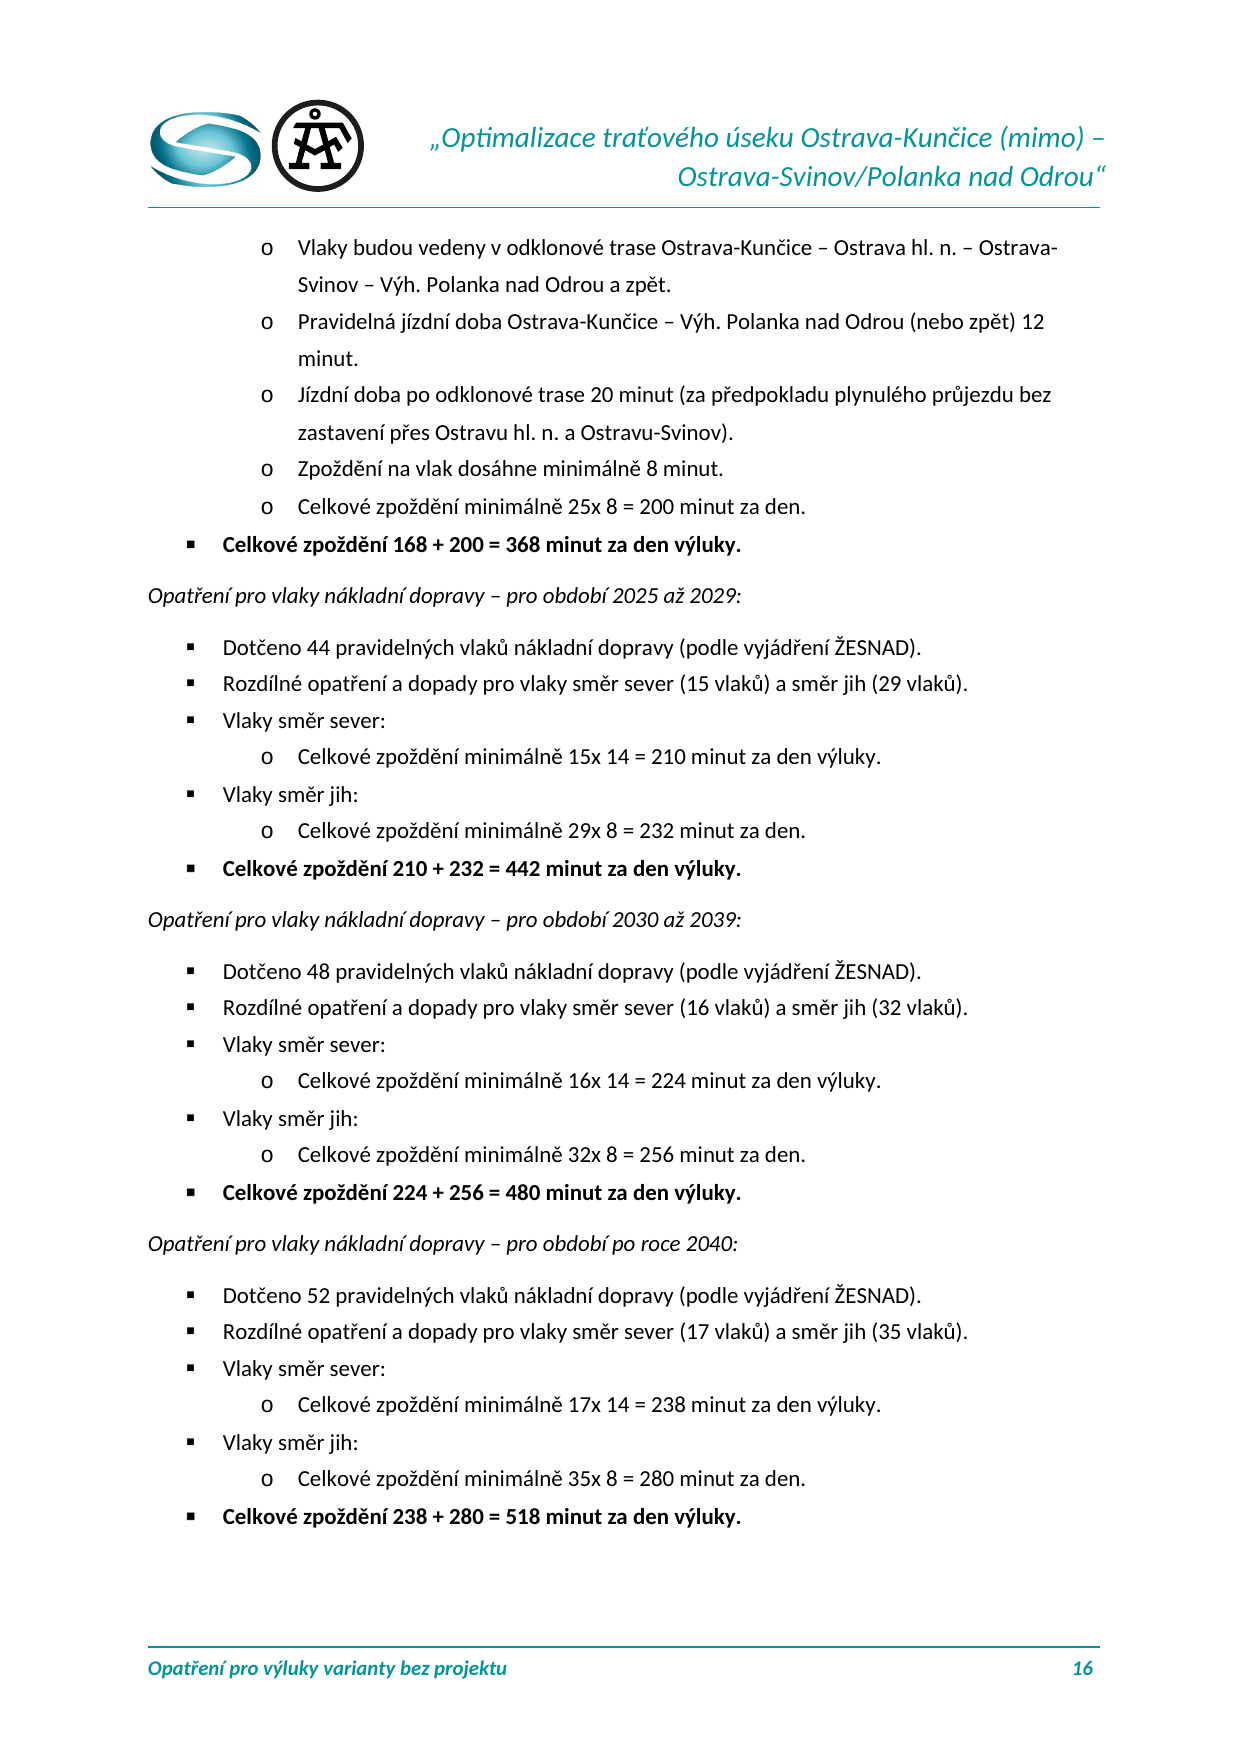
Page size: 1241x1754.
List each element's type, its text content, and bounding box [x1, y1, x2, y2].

list Celkové zpoždění minimálně 17x 14 = 238 minut za den výluky. [260, 1390, 1100, 1419]
list Rozdílné opatření a dopady pro vlaky směr sever (16 vlaků) a směr jih (32 vlaků). [185, 993, 1100, 1021]
list Celkové zpoždění 238 + 280 = 518 minut za den výluky. [185, 1502, 1100, 1530]
list Vlaky budou vedeny v odklonové trase Ostrava-Kunčice – Ostrava hl. n. – Ostrava-Svinov – Výh. Polanka nad Odrou a zpět. [260, 233, 1100, 298]
list Rozdílné opatření a dopady pro vlaky směr sever (15 vlaků) a směr jih (29 vlaků). [185, 669, 1100, 697]
list Vlaky směr sever: [185, 706, 1100, 734]
list Zpoždění na vlak dosáhne minimálně 8 minut. [260, 454, 1100, 484]
text Opatření pro vlaky nákladní dopravy – pro období 2025 až 2029: [148, 582, 1100, 610]
list Rozdílné opatření a dopady pro vlaky směr sever (17 vlaků) a směr jih (35 vlaků). [185, 1317, 1100, 1345]
list Celkové zpoždění minimálně 25x 8 = 200 minut za den. [260, 492, 1100, 522]
list Dotčeno 48 pravidelných vlaků nákladní dopravy (podle vyjádření ŽESNAD). [185, 957, 1100, 985]
list Celkové zpoždění 168 + 200 = 368 minut za den výluky. [185, 530, 1100, 558]
list Vlaky směr jih: [185, 1104, 1100, 1132]
list Jízdní doba po odklonové trase 20 minut (za předpokladu plynulého průjezdu bez zastavení přes Ostravu hl. n. a Ostravu-Svinov). [260, 381, 1100, 446]
list Celkové zpoždění 210 + 232 = 442 minut za den výluky. [185, 854, 1100, 882]
list Celkové zpoždění minimálně 35x 8 = 280 minut za den. [260, 1464, 1100, 1493]
list Dotčeno 52 pravidelných vlaků nákladní dopravy (podle vyjádření ŽESNAD). [185, 1281, 1100, 1309]
list Vlaky směr jih: [185, 780, 1100, 808]
list Dotčeno 44 pravidelných vlaků nákladní dopravy (podle vyjádření ŽESNAD). [185, 633, 1100, 661]
list Vlaky směr jih: [185, 1428, 1100, 1456]
list Celkové zpoždění minimálně 32x 8 = 256 minut za den. [260, 1140, 1100, 1169]
list Vlaky směr sever: [185, 1030, 1100, 1058]
list Celkové zpoždění minimálně 16x 14 = 224 minut za den výluky. [260, 1066, 1100, 1095]
list Celkové zpoždění 224 + 256 = 480 minut za den výluky. [185, 1178, 1100, 1206]
list Celkové zpoždění minimálně 15x 14 = 210 minut za den výluky. [260, 742, 1100, 771]
text Opatření pro vlaky nákladní dopravy – pro období 2030 až 2039: [148, 906, 1100, 934]
list Celkové zpoždění minimálně 29x 8 = 232 minut za den. [260, 816, 1100, 846]
list Vlaky směr sever: [185, 1354, 1100, 1382]
picture [147, 111, 264, 189]
text Opatření pro vlaky nákladní dopravy – pro období po roce 2040: [148, 1229, 1100, 1258]
list Pravidelná jízdní doba Ostrava-Kunčice – Výh. Polanka nad Odrou (nebo zpět) 12 minut. [260, 307, 1100, 372]
